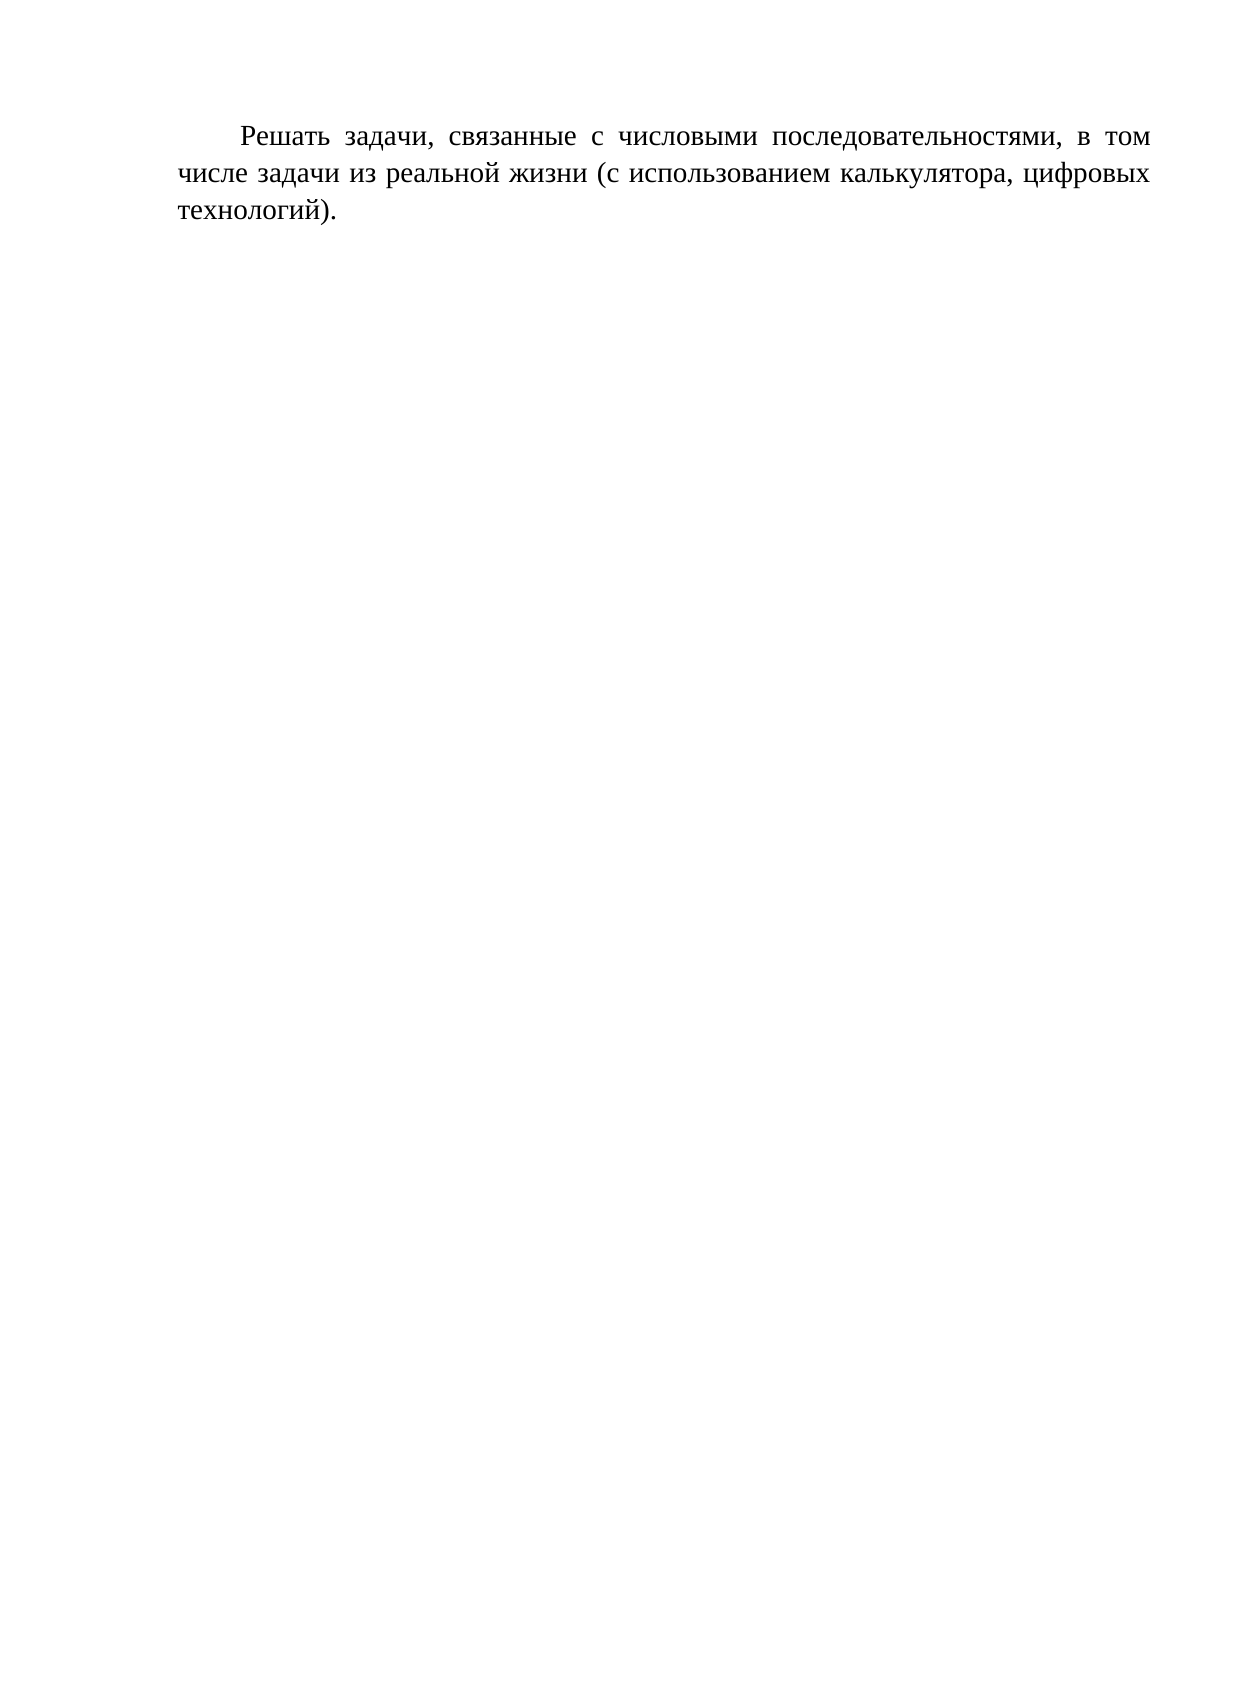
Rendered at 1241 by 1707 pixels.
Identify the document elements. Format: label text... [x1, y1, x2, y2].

text Решать задачи, связанные с числовыми последовательностями, в том числе задачи из реальной жизни (с использованием калькулятора, цифровых технологий). [177, 118, 1152, 225]
